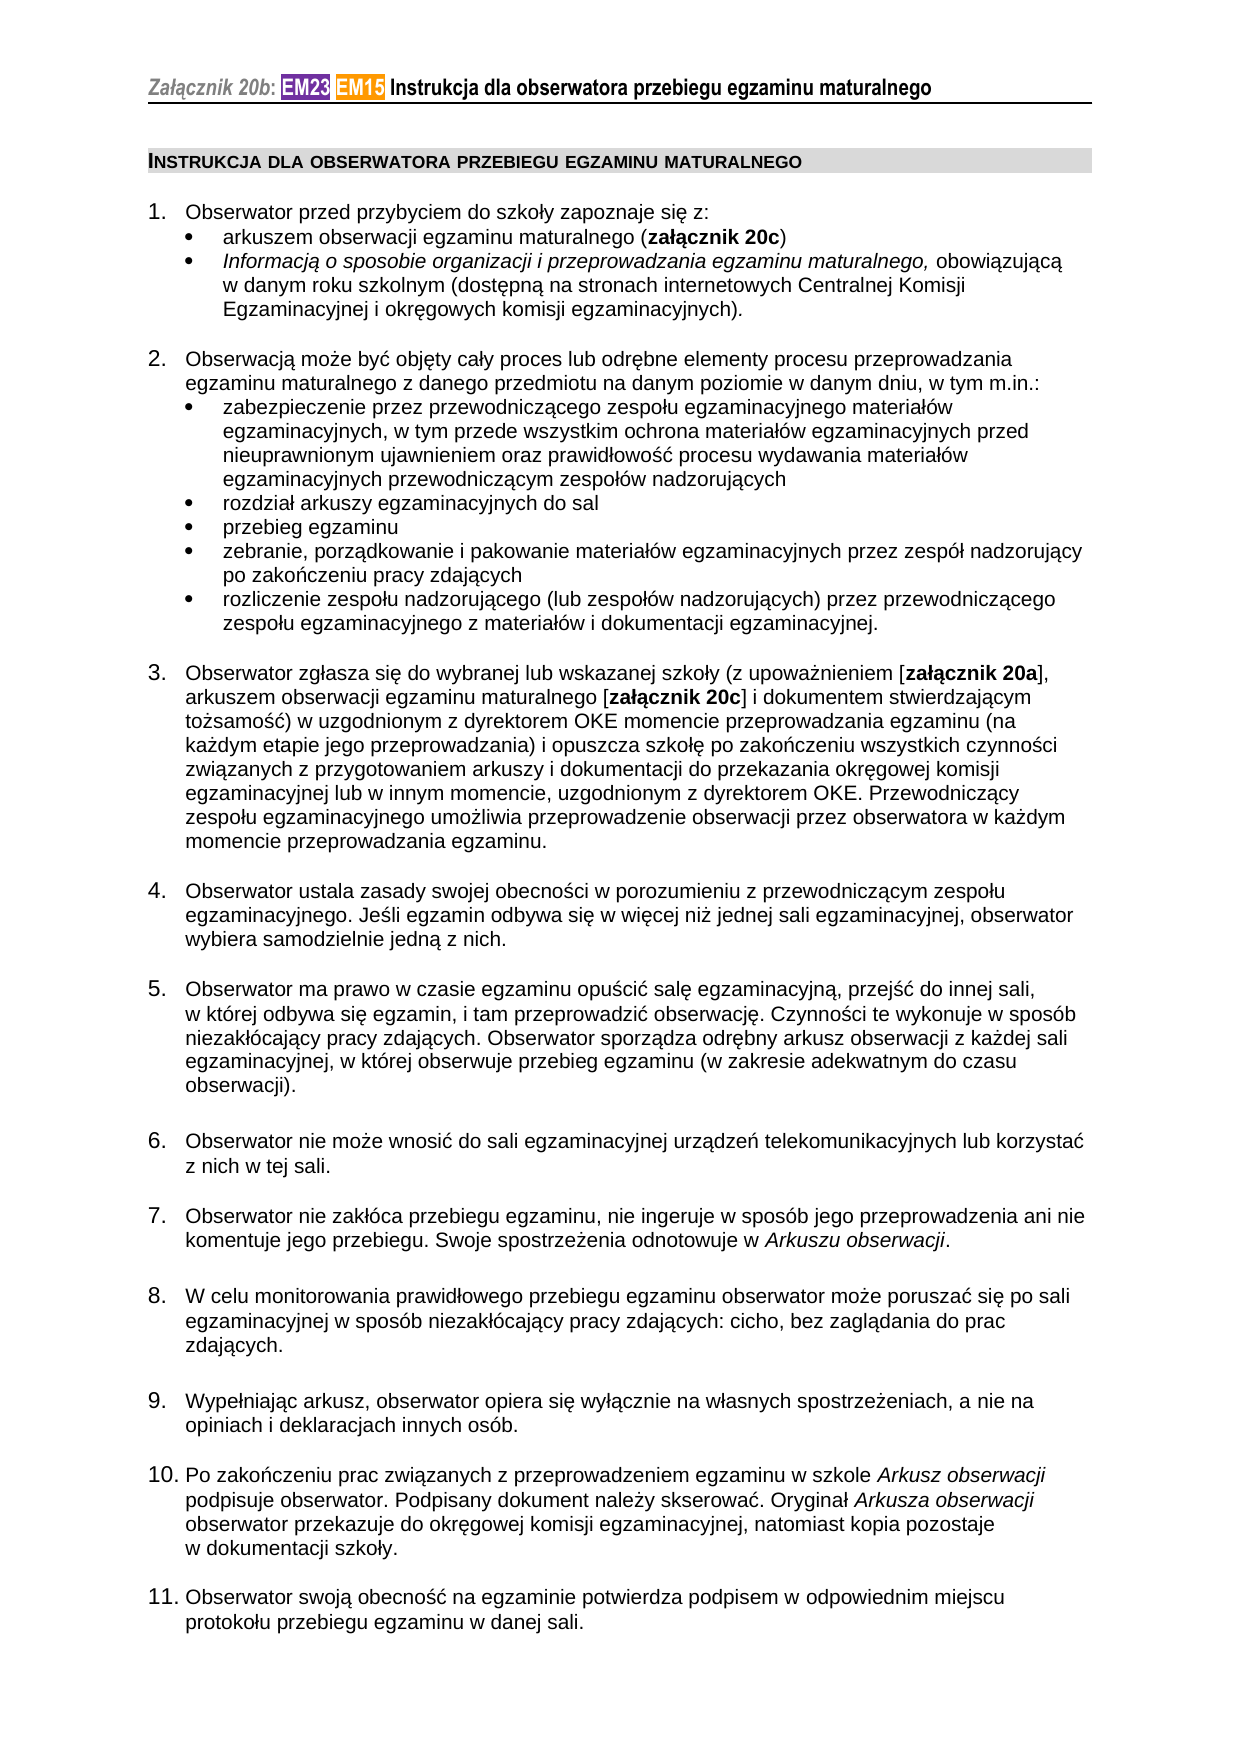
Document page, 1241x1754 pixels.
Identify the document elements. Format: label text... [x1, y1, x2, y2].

list Obserwator ustala zasady swojej obecności w porozumieniu z przewodniczącym zespołu egzaminacyjnego. Jeśli egzamin odbywa się w więcej niż jednej sali egzaminacyjnej, obserwator wybiera samodzielnie jedną z nich. [148, 877, 1093, 951]
list rozliczenie zespołu nadzorującego (lub zespołów nadzorujących) przez przewodniczącego zespołu egzaminacyjnego z materiałów i dokumentacji egzaminacyjnej. [185, 587, 1092, 635]
list Obserwator nie zakłóca przebiegu egzaminu, nie ingeruje w sposób jego przeprowadzenia ani nie komentuje jego przebiegu. Swoje spostrzeżenia odnotowuje w Arkuszu obserwacji. [148, 1202, 1093, 1252]
list Obserwator ma prawo w czasie egzaminu opuścić salę egzaminacyjną, przejść do innej sali, w której odbywa się egzamin, i tam przeprowadzić obserwację. Czynności te wykonuje w sposób niezakłócający pracy zdających. Obserwator sporządza odrębny arkusz obserwacji z każdej sali egzaminacyjnej, w której obserwuje przebieg egzaminu (w zakresie adekwatnym do czasu obserwacji). [148, 975, 1093, 1097]
list arkuszem obserwacji egzaminu maturalnego (załącznik 20c) [185, 224, 1092, 248]
list Obserwator przed przybyciem do szkoły zapoznaje się z: [148, 198, 1093, 224]
list zabezpieczenie przez przewodniczącego zespołu egzaminacyjnego materiałów egzaminacyjnych, w tym przede wszystkim ochrona materiałów egzaminacyjnych przed nieuprawnionym ujawnieniem oraz prawidłowość procesu wydawania materiałów egzaminacyjnych przewodniczącym zespołów nadzorujących [185, 395, 1092, 491]
list przebieg egzaminu [185, 515, 1092, 539]
list zebranie, porządkowanie i pakowanie materiałów egzaminacyjnych przez zespół nadzorujący po zakończeniu pracy zdających [185, 539, 1092, 587]
list Obserwator nie może wnosić do sali egzaminacyjnej urządzeń telekomunikacyjnych lub korzystać z nich w tej sali. [148, 1127, 1093, 1178]
text Instrukcja dla obserwatora przebiegu egzaminu maturalnego [148, 148, 1092, 173]
list W celu monitorowania prawidłowego przebiegu egzaminu obserwator może poruszać się po sali egzaminacyjnej w sposób niezakłócający pracy zdających: cicho, bez zaglądania do prac zdających. [148, 1282, 1093, 1357]
list Po zakończeniu prac związanych z przeprowadzeniem egzaminu w szkole Arkusz obserwacji podpisuje obserwator. Podpisany dokument należy skserować. Oryginał Arkusza obserwacji obserwator przekazuje do okręgowej komisji egzaminacyjnej, natomiast kopia pozostaje w dokumentacji szkoły. [148, 1461, 1093, 1559]
list Wypełniając arkusz, obserwator opiera się wyłącznie na własnych spostrzeżeniach, a nie na opiniach i deklaracjach innych osób. [148, 1387, 1093, 1437]
list rozdział arkuszy egzaminacyjnych do sal [185, 491, 1092, 515]
list Obserwator swoją obecność na egzaminie potwierdza podpisem w odpowiednim miejscu protokołu przebiegu egzaminu w danej sali. [148, 1583, 1093, 1633]
list Obserwator zgłasza się do wybranej lub wskazanej szkoły (z upoważnieniem [załącznik 20a], arkuszem obserwacji egzaminu maturalnego [załącznik 20c] i dokumentem stwierdzającym tożsamość) w uzgodnionym z dyrektorem OKE momencie przeprowadzania egzaminu (na każdym etapie jego przeprowadzania) i opuszcza szkołę po zakończeniu wszystkich czynności związanych z przygotowaniem arkuszy i dokumentacji do przekazania okręgowej komisji egzaminacyjnej lub w innym momencie, uzgodnionym z dyrektorem OKE. Przewodniczący zespołu egzaminacyjnego umożliwia przeprowadzenie obserwacji przez obserwatora w każdym momencie przeprowadzania egzaminu. [148, 659, 1093, 853]
list Obserwacją może być objęty cały proces lub odrębne elementy procesu przeprowadzania egzaminu maturalnego z danego przedmiotu na danym poziomie w danym dniu, w tym m.in.: [148, 344, 1093, 395]
list Informacją o sposobie organizacji i przeprowadzania egzaminu maturalnego, obowiązującą w danym roku szkolnym (dostępną na stronach internetowych Centralnej Komisji Egzaminacyjnej i okręgowych komisji egzaminacyjnych). [185, 248, 1092, 321]
